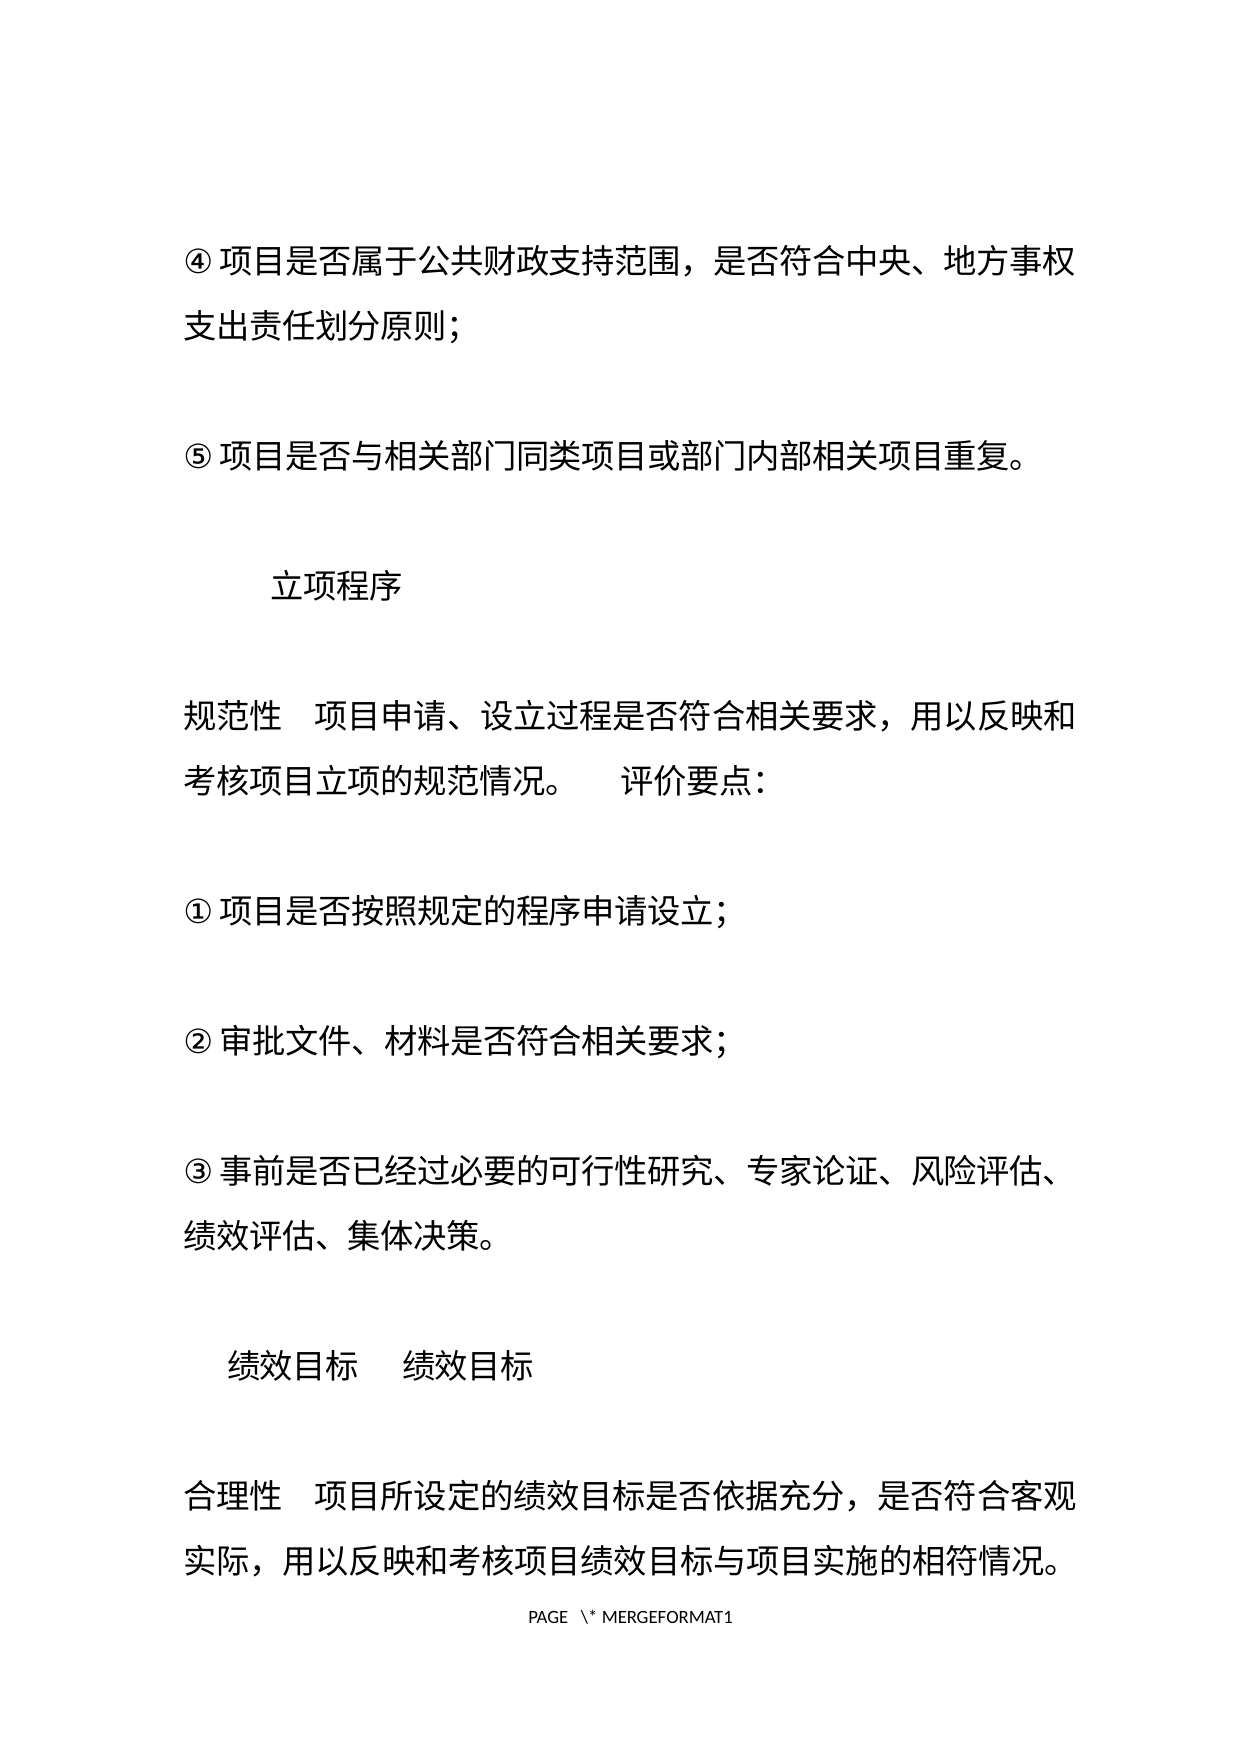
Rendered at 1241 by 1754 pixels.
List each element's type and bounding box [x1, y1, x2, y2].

text [183, 162, 1078, 1592]
